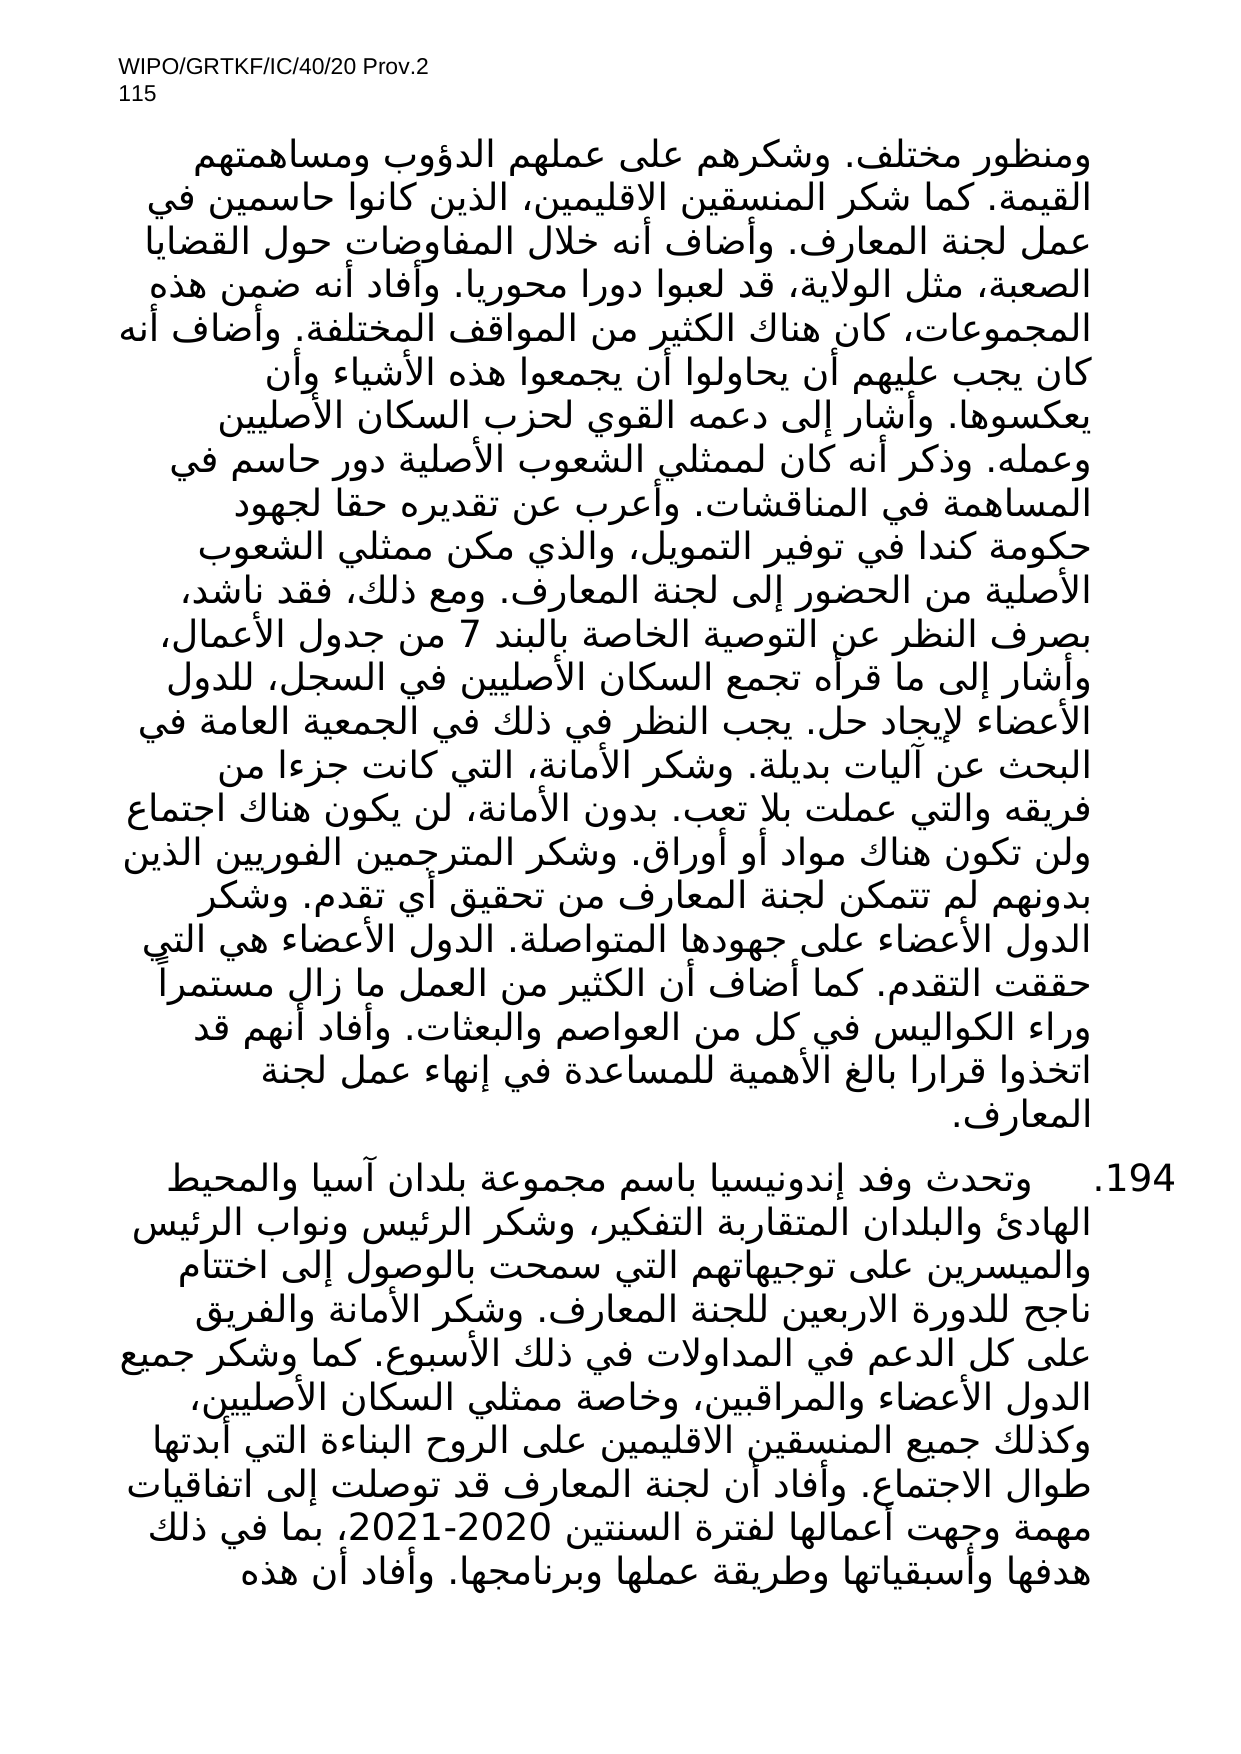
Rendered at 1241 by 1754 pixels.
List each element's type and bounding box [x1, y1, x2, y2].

text [118, 132, 1092, 1136]
text [118, 1157, 1092, 1593]
